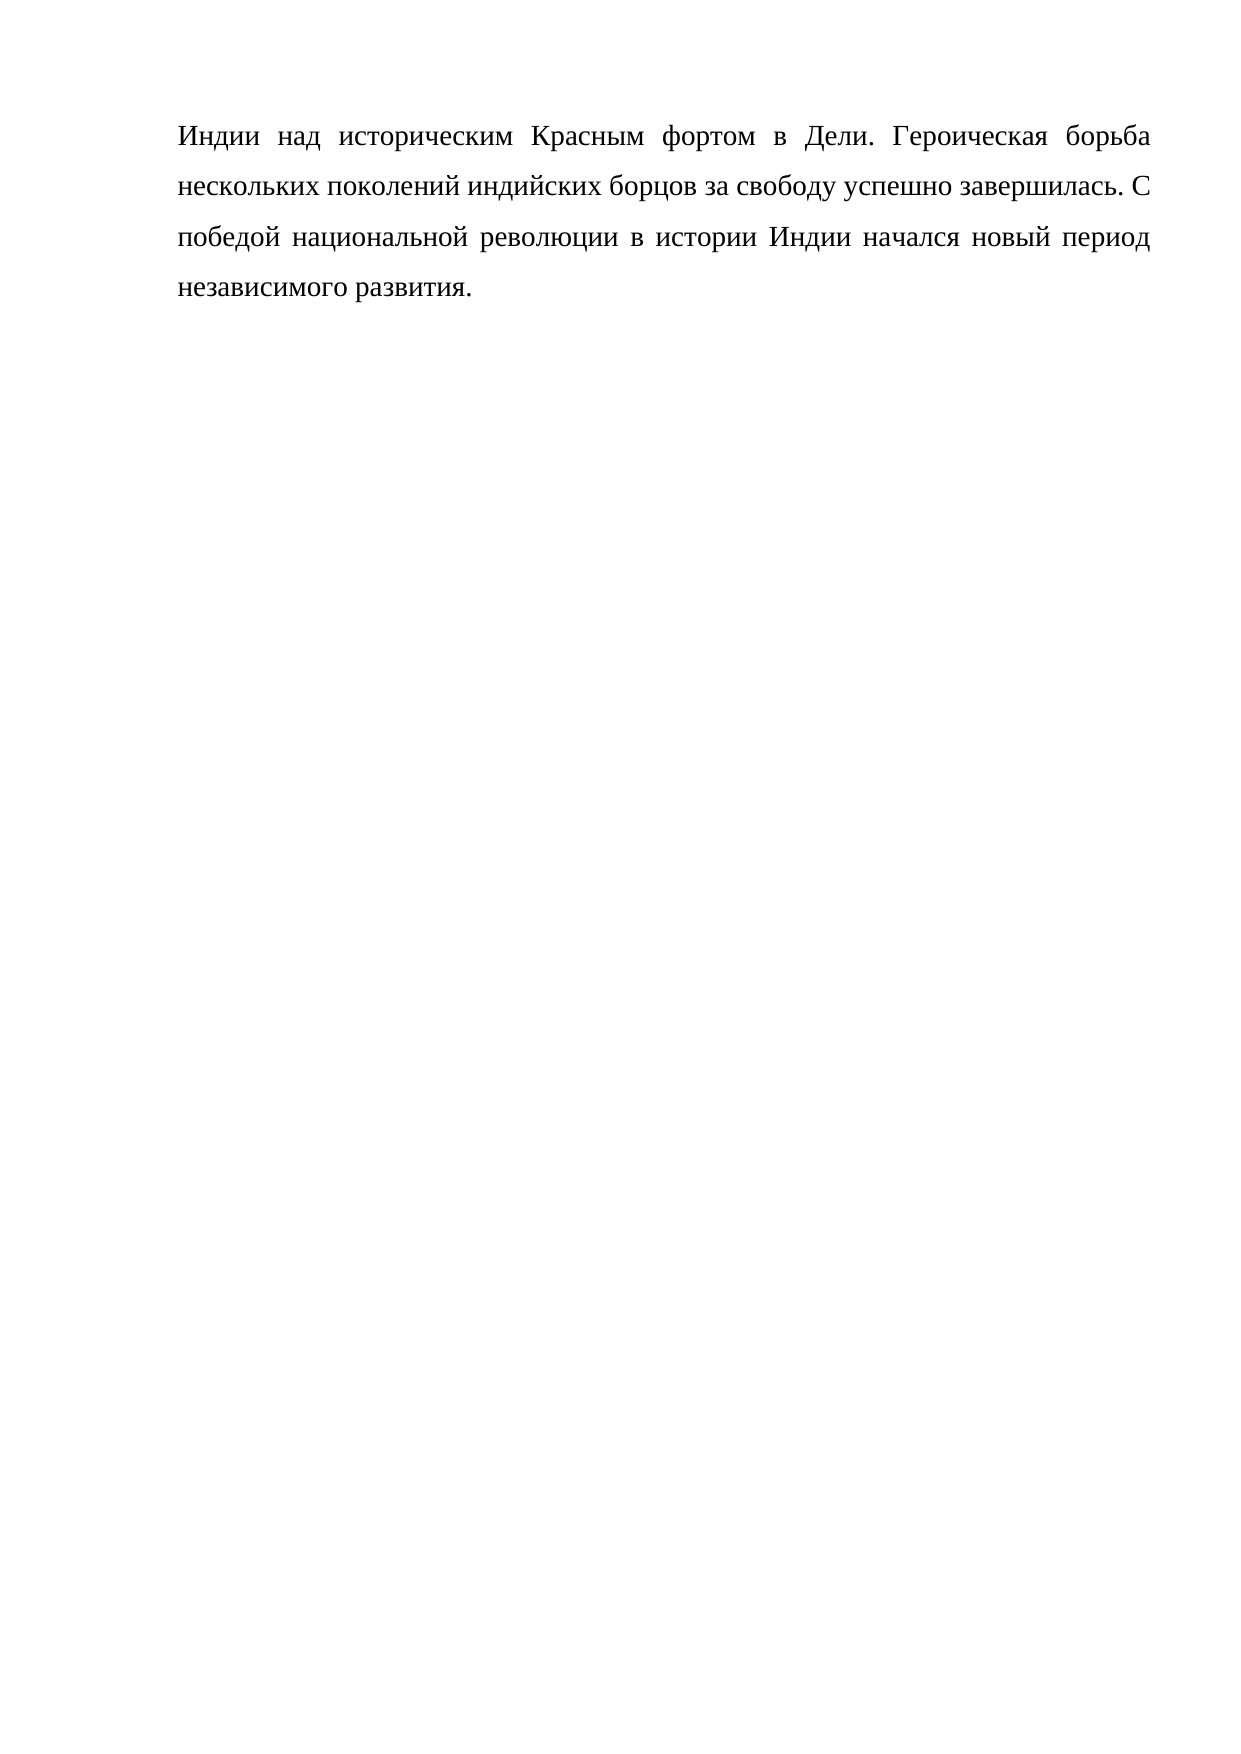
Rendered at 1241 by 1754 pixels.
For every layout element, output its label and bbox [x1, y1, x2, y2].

text [177, 118, 1152, 303]
